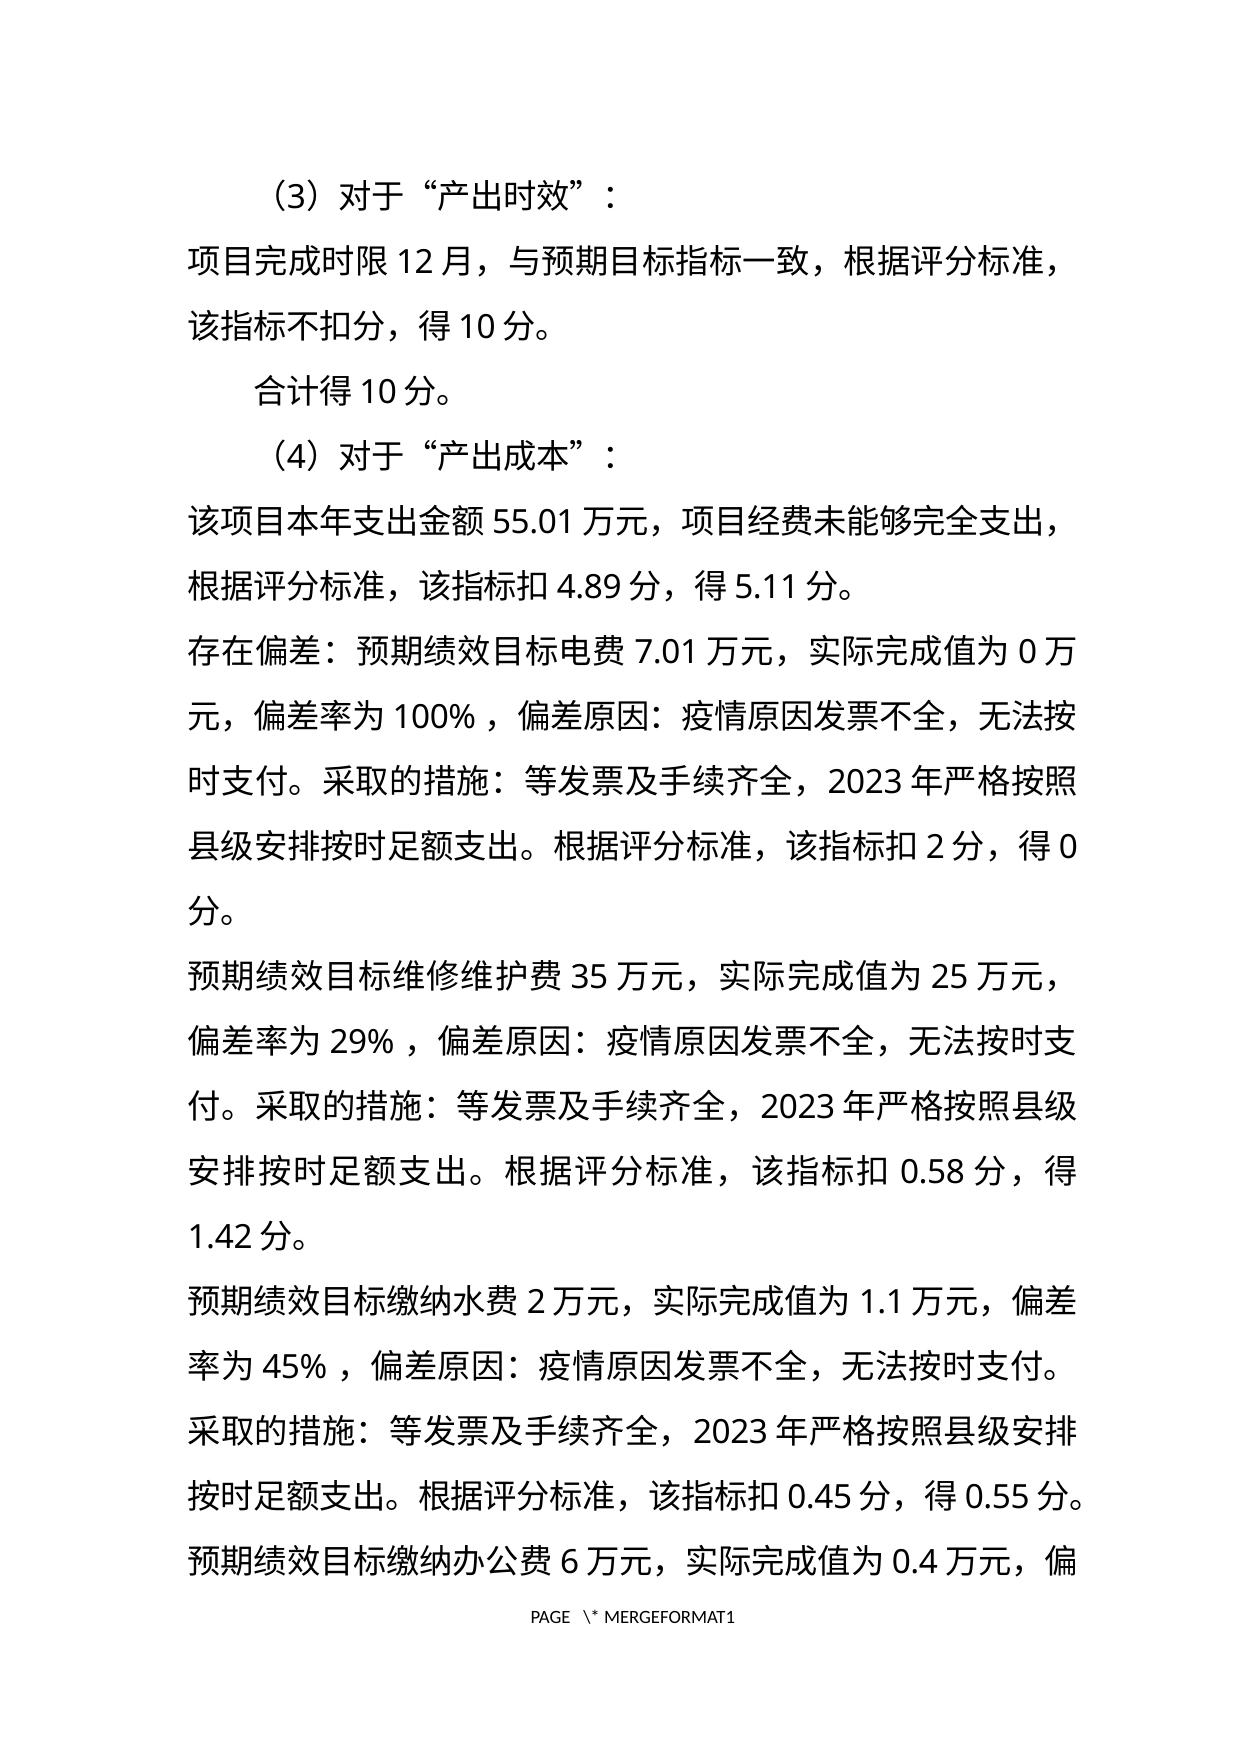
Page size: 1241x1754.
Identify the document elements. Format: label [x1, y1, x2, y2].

text [187, 162, 1078, 1592]
